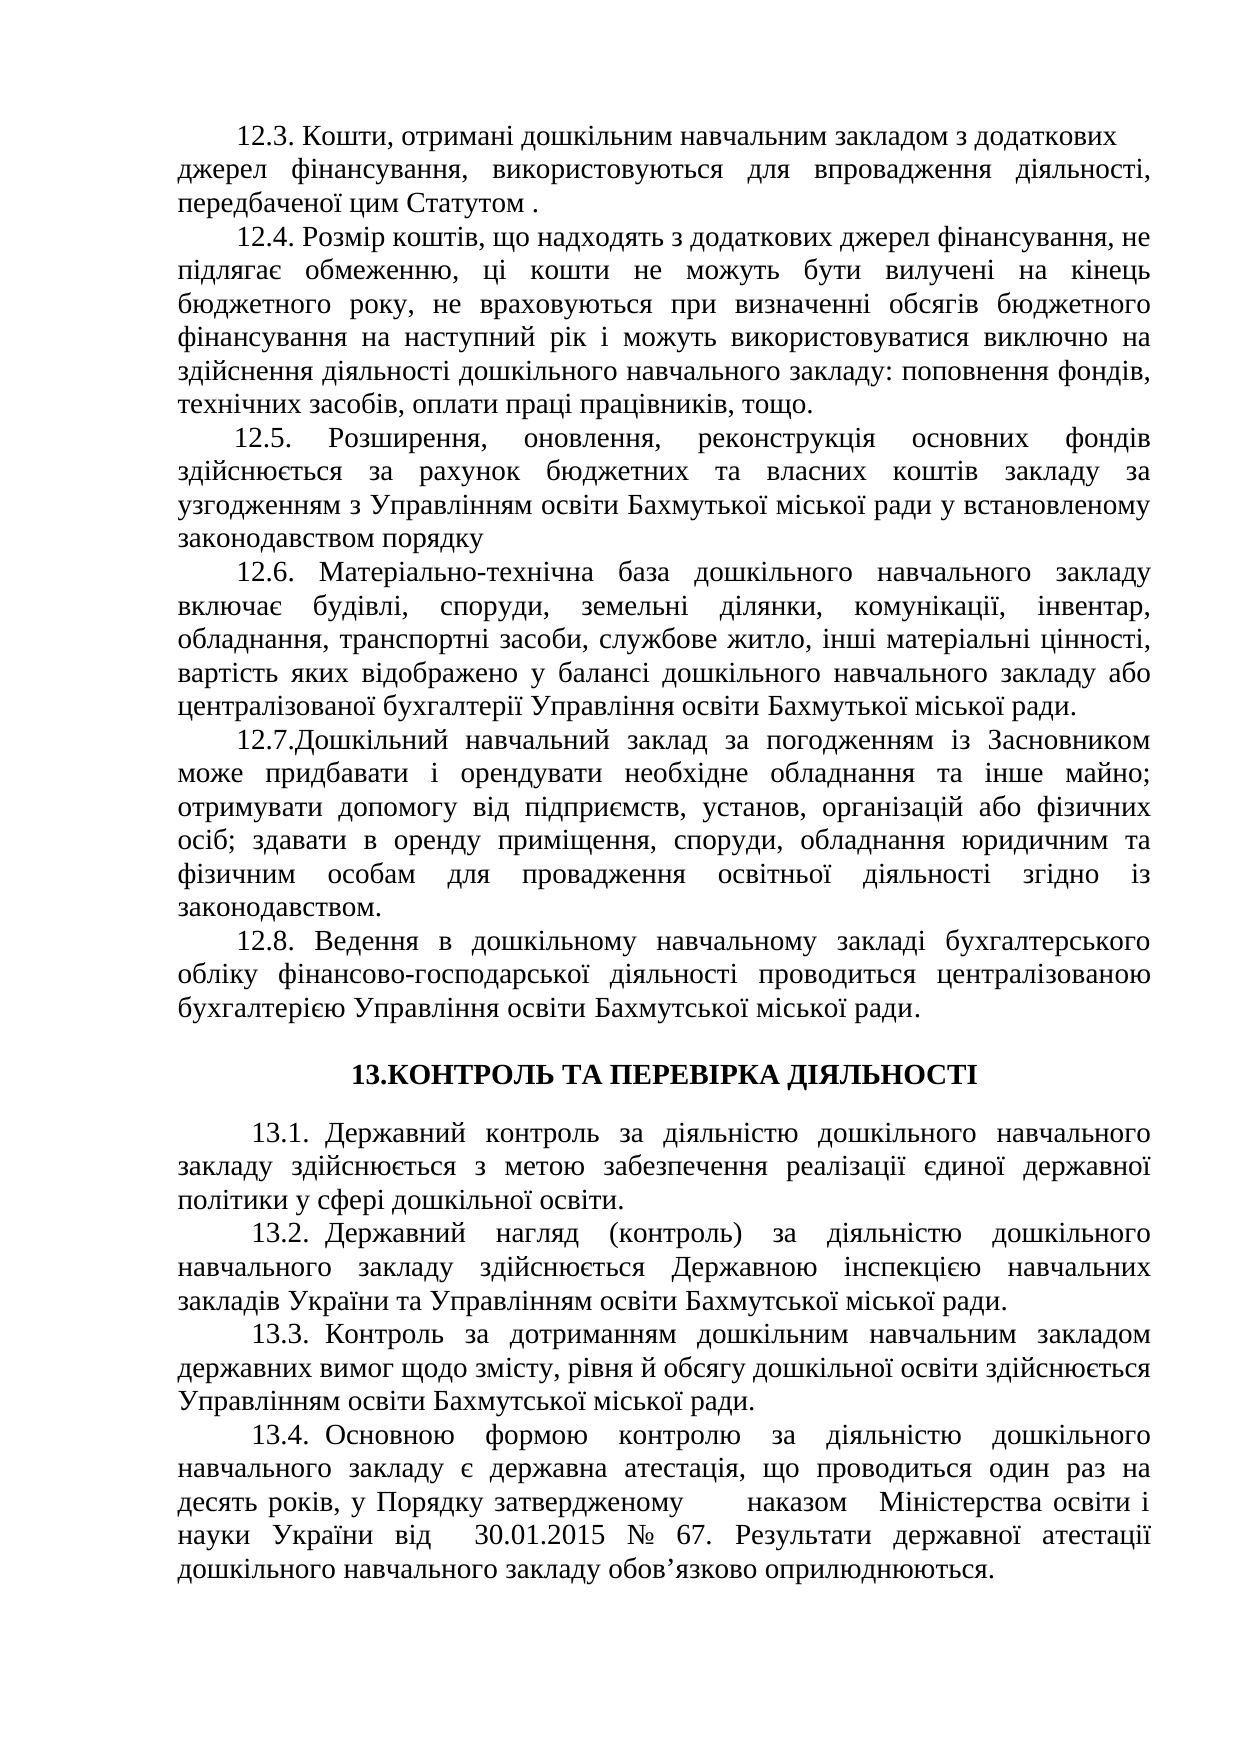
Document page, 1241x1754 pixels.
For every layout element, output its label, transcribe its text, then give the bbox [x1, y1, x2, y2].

list Основною формою контролю за діяльністю дошкільного навчального закладу є державна атестація, що проводиться один раз на десять років, у Порядку затвердженому наказом Міністерства освіти і науки України від 30.01.2015 № 67. Результати державної атестації дошкільного навчального закладу обов’язково оприлюднюються. [177, 1417, 1152, 1584]
text 12.3. Кошти, отримані дошкільним навчальним закладом з додаткових [177, 118, 1152, 152]
text 12.4. Розмір коштів, що надходять з додаткових джерел фінансування, не підлягає обмеженню, ці кошти не можуть бути вилучені на кінець бюджетного року, не враховуються при визначенні обсягів бюджетного фінансування на наступний рік і можуть використовуватися виключно на здійснення діяльності дошкільного навчального закладу: поповнення фондів, технічних засобів, оплати праці працівників, тощо. [177, 219, 1152, 420]
text 12.7.Дошкільний навчальний заклад за погодженням із Засновником може придбавати і орендувати необхідне обладнання та інше майно; отримувати допомогу від підприємств, установ, організацій або фізичних осіб; здавати в оренду приміщення, споруди, обладнання юридичним та фізичним особам для провадження освітньої діяльності згідно із законодавством. [177, 722, 1152, 923]
text джерел фінансування, використовуються для впровадження діяльності, передбаченої цим Статутом . [177, 152, 1152, 219]
list Державний нагляд (контроль) за діяльністю дошкільного навчального закладу здійснюється Державною інспекцією навчальних закладів України та Управлінням освіти Бахмутської міської ради. [177, 1216, 1152, 1316]
text 12.5. Розширення, оновлення, реконструкція основних фондів здійснюється за рахунок бюджетних та власних коштів закладу за узгодженням з Управлінням освіти Бахмутької міської ради у встановленому законодавством порядку [177, 420, 1152, 554]
list Державний контроль за діяльністю дошкільного навчального закладу здійснюється з метою забезпечення реалізації єдиної державної політики у сфері дошкільної освіти. [177, 1115, 1152, 1216]
text 12.8. Ведення в дошкільному навчальному закладі бухгалтерського обліку фінансово-господарської діяльності проводиться централізованою бухгалтерією Управління освіти Бахмутської міської ради. [177, 923, 1152, 1024]
text 13.КОНТРОЛЬ ТА ПЕРЕВІРКА ДІЯЛЬНОСТІ [177, 1057, 1152, 1091]
list Контроль за дотриманням дошкільним навчальним закладом державних вимог щодо змісту, рівня й обсягу дошкільної освіти здійснюється Управлінням освіти Бахмутської міської ради. [177, 1316, 1152, 1417]
text 12.6. Матеріально-технічна база дошкільного навчального закладу включає будівлі, споруди, земельні ділянки, комунікації, інвентар, обладнання, транспортні засоби, службове житло, інші матеріальні цінності, вартість яких відображено у балансі дошкільного навчального закладу або централізованої бухгалтерії Управління освіти Бахмутької міської ради. [177, 554, 1152, 722]
